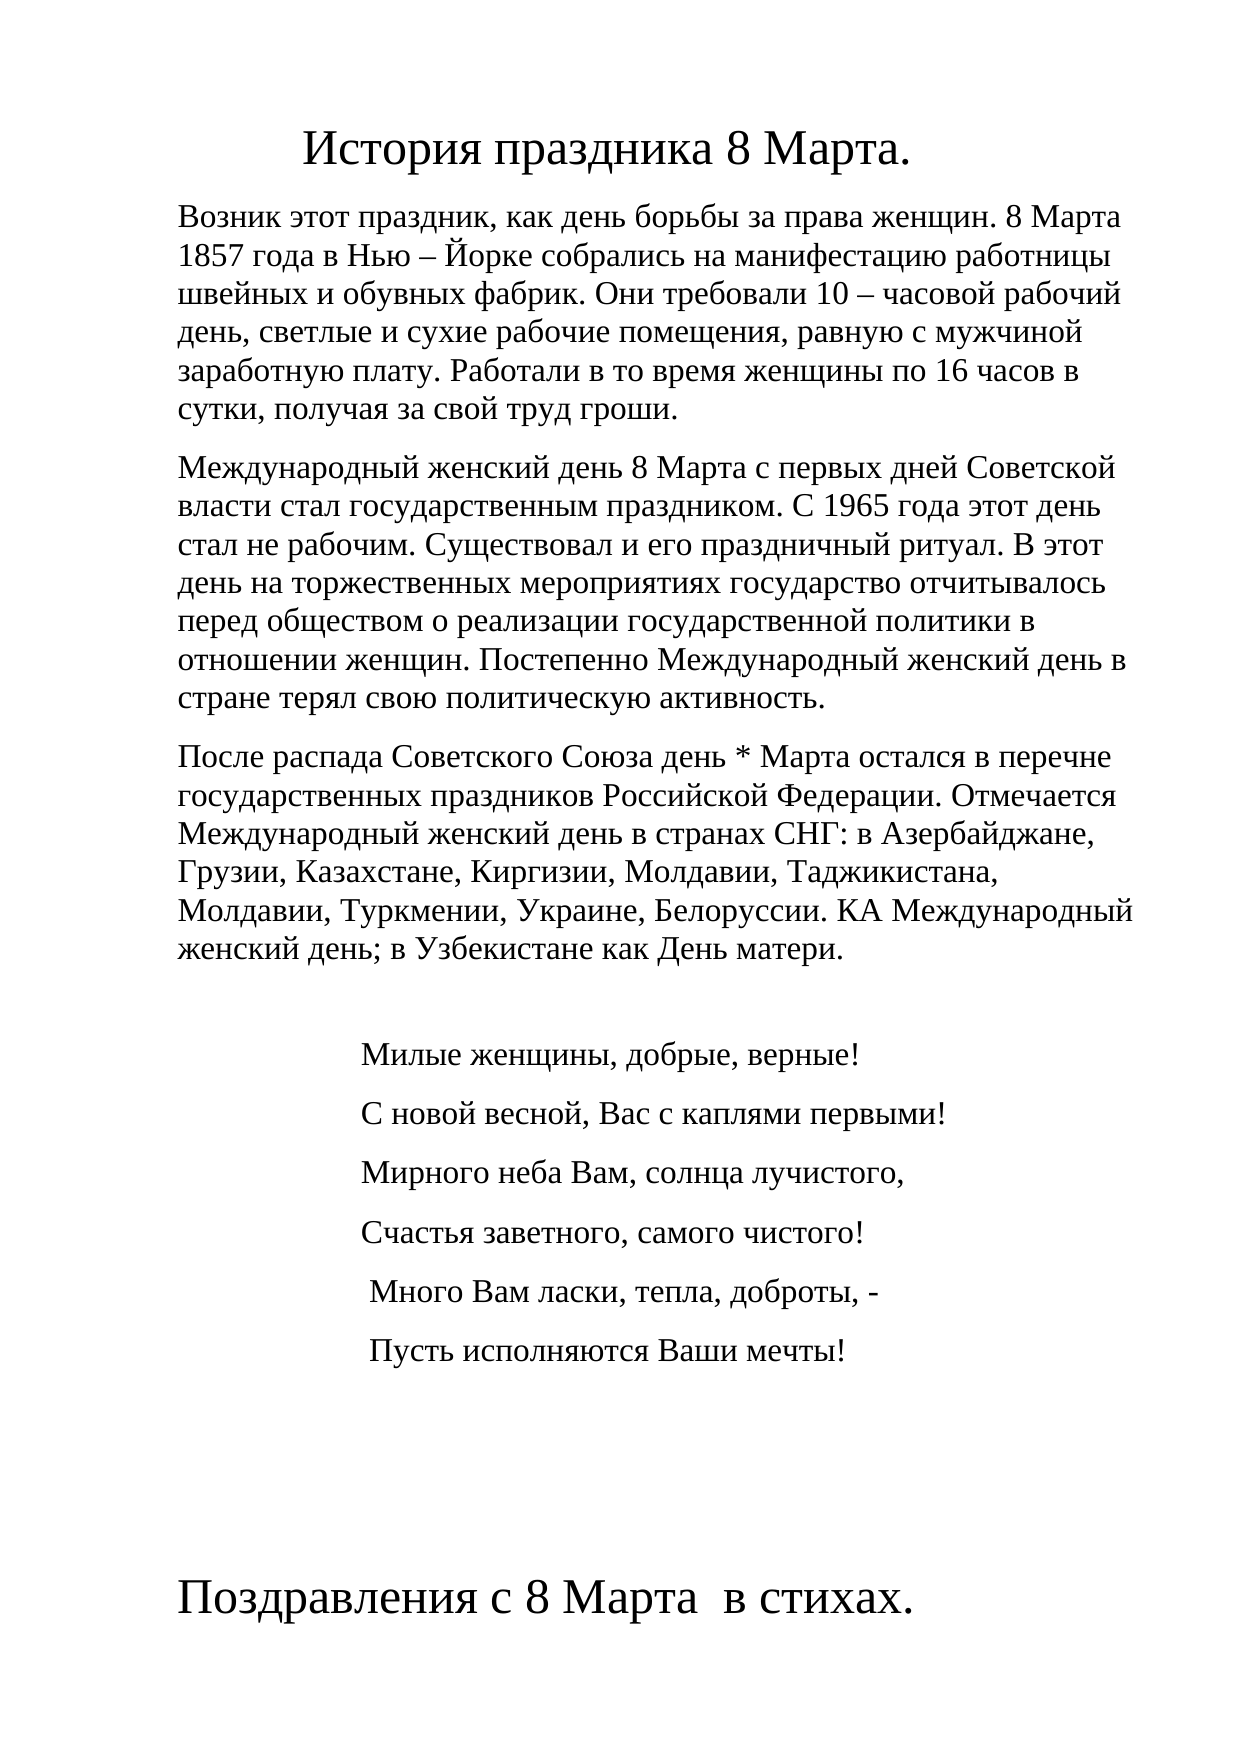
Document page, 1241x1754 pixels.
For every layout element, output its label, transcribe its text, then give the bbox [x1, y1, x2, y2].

text С новой весной, Вас с каплями первыми! [177, 1094, 1152, 1132]
text Много Вам ласки, тепла, доброты, - [177, 1271, 1152, 1309]
text Поздравления с 8 Марта в стихах. [177, 1567, 1152, 1624]
text Милые женщины, добрые, верные! [177, 1034, 1152, 1073]
text Мирного неба Вам, солнца лучистого, [177, 1153, 1152, 1191]
text После распада Советского Союза день * Марта остался в перечне государственных праздников Российской Федерации. Отмечается Международный женский день в странах СНГ: в Азербайджане, Грузии, Казахстане, Киргизии, Молдавии, Таджикистана, Молдавии, Туркмении, Украине, Белоруссии. КА Международный женский день; в Узбекистане как День матери. [177, 736, 1152, 966]
text История праздника 8 Марта. [177, 118, 1152, 176]
text Международный женский день 8 Марта с первых дней Советской власти стал государственным праздником. С 1965 года этот день стал не рабочим. Существовал и его праздничный ритуал. В этот день на торжественных мероприятиях государство отчитывалось перед обществом о реализации государственной политики в отношении женщин. Постепенно Международный женский день в стране терял свою политическую активность. [177, 447, 1152, 716]
text Счастья заветного, самого чистого! [177, 1212, 1152, 1250]
text Возник этот праздник, как день борьбы за права женщин. 8 Марта 1857 года в Нью – Йорке собрались на манифестацию работницы швейных и обувных фабрик. Они требовали 10 – часовой рабочий день, светлые и сухие рабочие помещения, равную с мужчиной заработную плату. Работали в то время женщины по 16 часов в сутки, получая за свой труд гроши. [177, 196, 1152, 426]
text Пусть исполняются Ваши мечты! [177, 1330, 1152, 1369]
